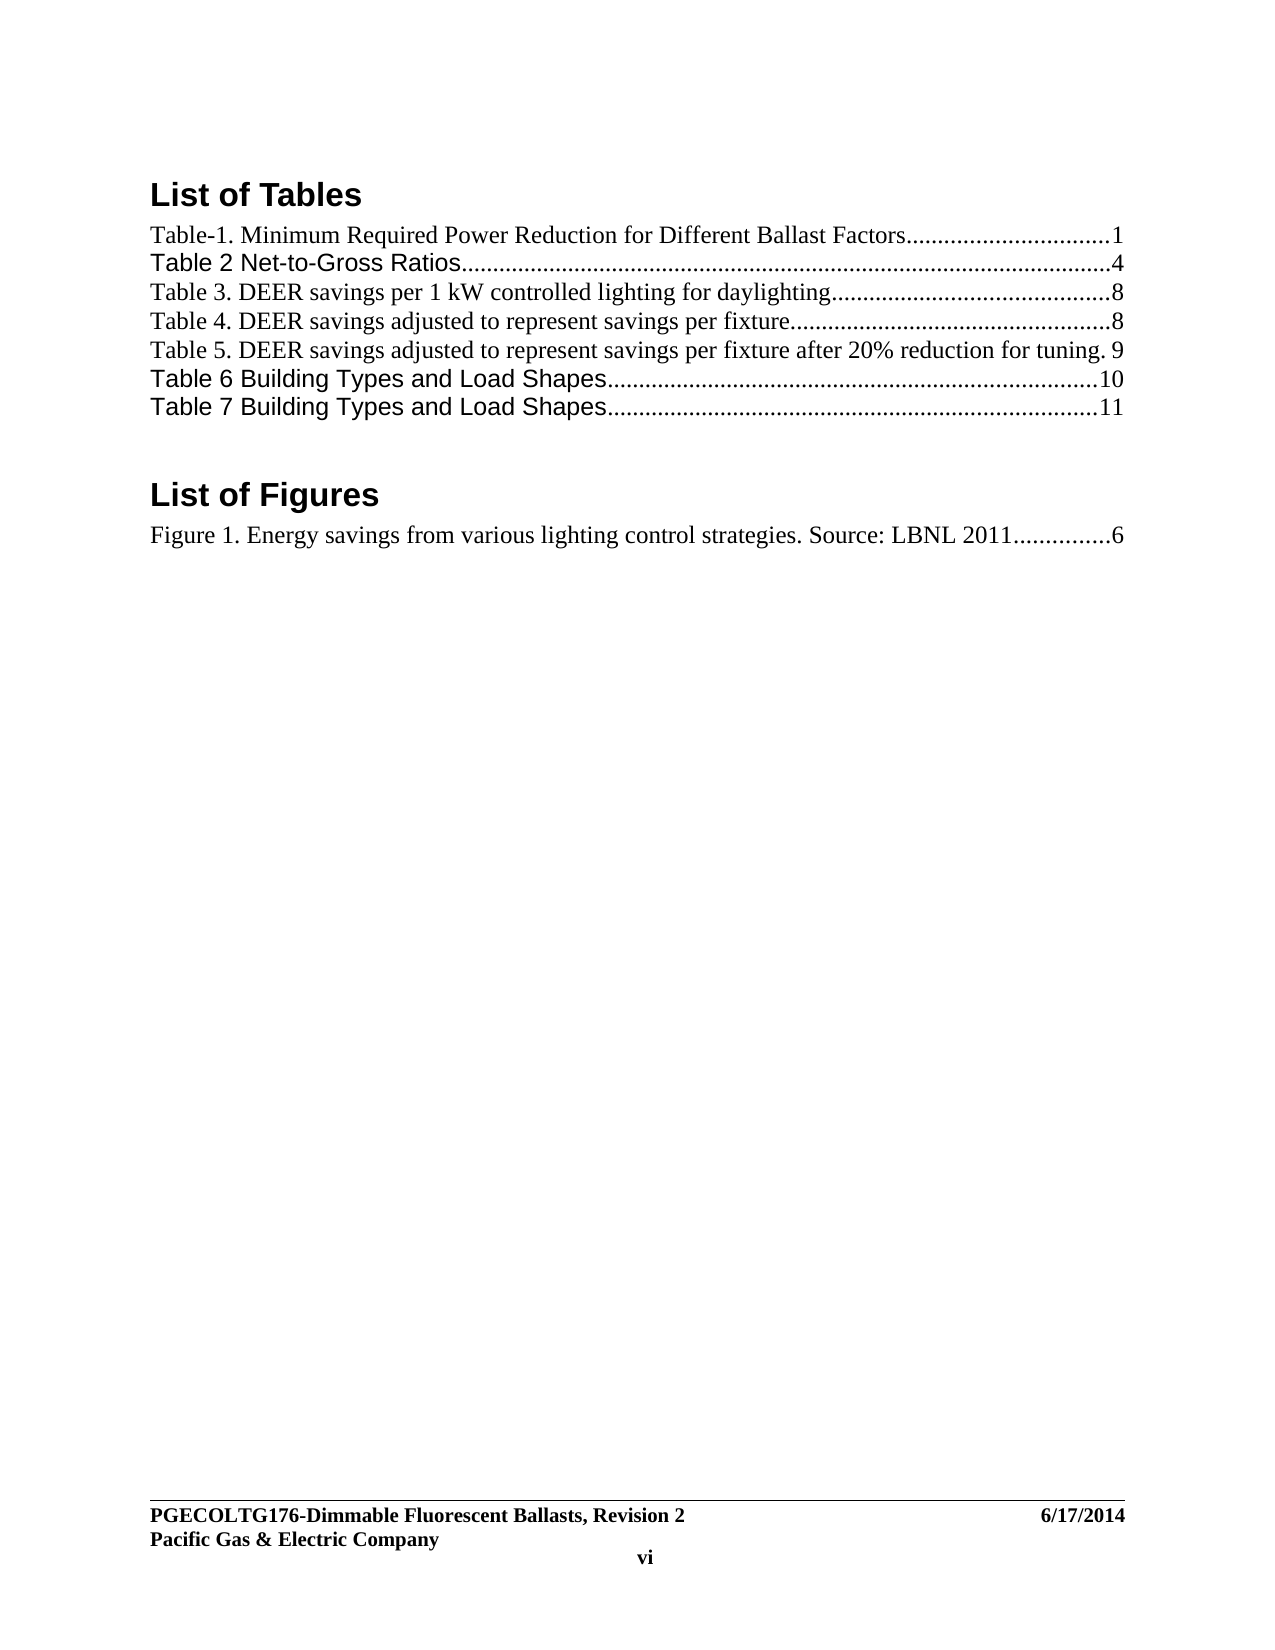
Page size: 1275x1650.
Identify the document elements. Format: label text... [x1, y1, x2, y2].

text Table 7 Building Types and Load Shapes 11 [150, 392, 1125, 421]
text Table 4. DEER savings adjusted to represent savings per fixture. 8 [150, 306, 1125, 335]
text Table 6 Building Types and Load Shapes 10 [150, 363, 1125, 392]
text Table 2 Net-to-Gross Ratios 4 [150, 248, 1125, 277]
subtitle List of Figures [150, 475, 1125, 513]
text Table-1. Minimum Required Power Reduction for Different Ballast Factors 1 [150, 220, 1125, 248]
text Table 3. DEER savings per 1 kW controlled lighting for daylighting 8 [150, 277, 1125, 306]
text Table 5. DEER savings adjusted to represent savings per fixture after 20% reduction for tuning. 9 [150, 335, 1125, 363]
subtitle List of Tables [150, 175, 1125, 213]
text Figure 1. Energy savings from various lighting control strategies. Source: LBNL 2011 6 [150, 520, 1125, 548]
